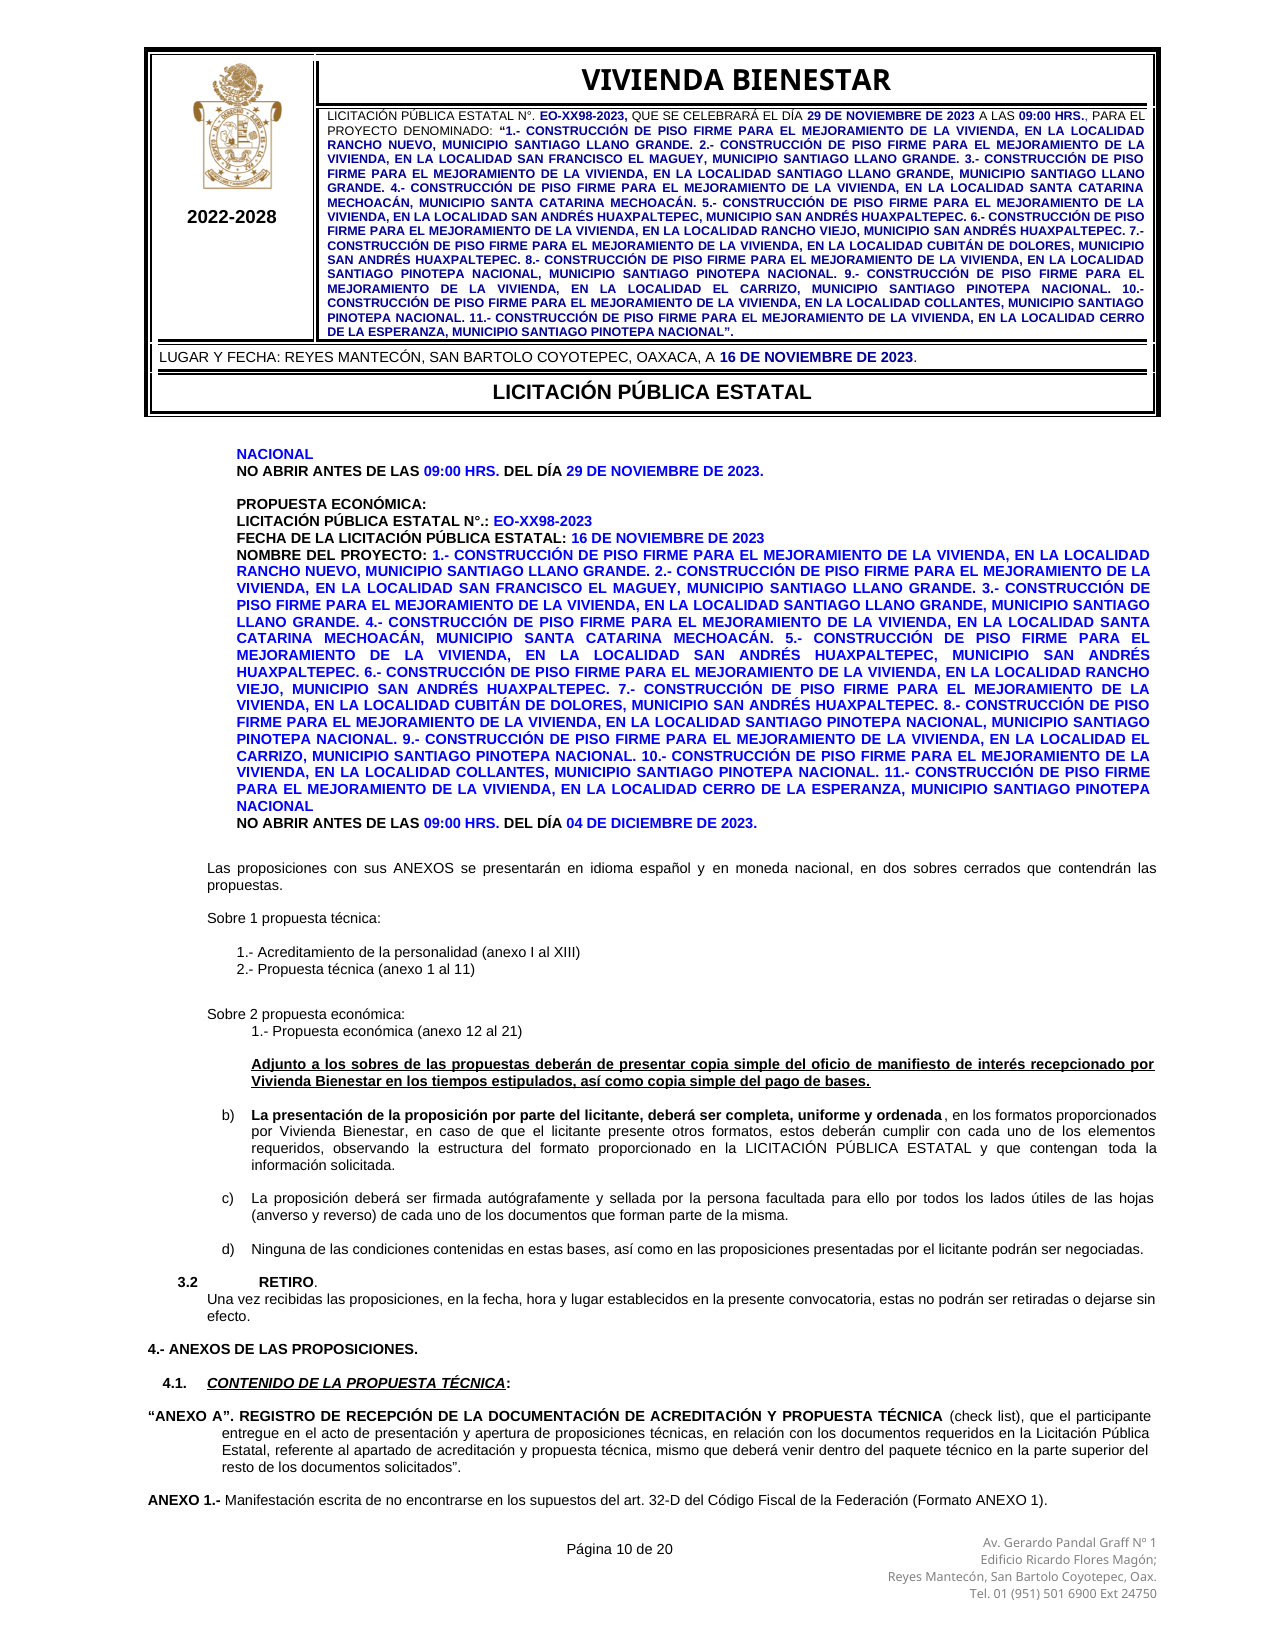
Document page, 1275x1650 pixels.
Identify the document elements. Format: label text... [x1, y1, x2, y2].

text Sobre 2 propuesta económica: [207, 1006, 1157, 1022]
text 1.- Propuesta económica (anexo 12 al 21) [251, 1022, 1157, 1039]
text NO ABRIR ANTES DE LAS 09:00 HRS. DEL DÍA 29 DE NOVIEMBRE DE 2023. [236, 462, 1152, 479]
list CONTENIDO DE LA PROPUESTA TÉCNICA: [162, 1374, 1152, 1391]
text FECHA DE LA LICITACIÓN PÚBLICA ESTATAL: 16 DE NOVIEMBRE DE 2023 [236, 529, 1152, 546]
text PROPUESTA ECONÓMICA: [236, 496, 1152, 513]
text 1.- Acreditamiento de la personalidad (anexo I al XIII) [236, 943, 1157, 960]
text Sobre 1 propuesta técnica: [207, 910, 1157, 927]
text NO ABRIR ANTES DE LAS 09:00 HRS. DEL DÍA 04 DE DICIEMBRE DE 2023. [236, 814, 1157, 831]
list La proposición deberá ser firmada autógrafamente y sellada por la persona facultada para ello por todos los lados útiles de las hojas (anverso y reverso) de cada uno de los documentos que forman parte de la misma. [222, 1190, 1157, 1223]
text Adjunto a los sobres de las propuestas deberán de presentar copia simple del oficio de manifiesto de interés recepcionado por Vivienda Bienestar en los tiempos estipulados, así como copia simple del pago de bases. [251, 1056, 1157, 1089]
text 4.- ANEXOS DE LAS PROPOSICIONES. [148, 1341, 1275, 1358]
text 2.- Propuesta técnica (anexo 1 al 11) [236, 960, 1157, 977]
picture [187, 59, 285, 188]
text “ANEXO A”. REGISTRO DE RECEPCIÓN DE LA DOCUMENTACIÓN DE ACREDITACIÓN Y PROPUESTA TÉCNICA (check list), que el participante entregue en el acto de presentación y apertura de proposiciones técnicas, en relación con los documentos requeridos en la Licitación Pública Estatal, referente al apartado de acreditación y propuesta técnica, mismo que deberá venir dentro del paquete técnico en la parte superior del resto de los documentos solicitados”. [148, 1408, 1152, 1475]
text ANEXO 1.- Manifestación escrita de no encontrarse en los supuestos del art. 32-D del Código Fiscal de la Federación (Formato ANEXO 1). [148, 1492, 1152, 1509]
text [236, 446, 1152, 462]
list La presentación de la proposición por parte del licitante, deberá ser completa, uniforme y ordenada, en los formatos proporcionados por Vivienda Bienestar, en caso de que el licitante presente otros formatos, estos deberán cumplir con cada uno de los elementos requeridos, observando la estructura del formato proporcionado en la LICITACIÓN PÚBLICA ESTATAL y que contengan toda la información solicitada. [222, 1106, 1157, 1173]
text Las proposiciones con sus ANEXOS se presentarán en idioma español y en moneda nacional, en dos sobres cerrados que contendrán las propuestas. [207, 860, 1157, 893]
list Ninguna de las condiciones contenidas en estas bases, así como en las proposiciones presentadas por el licitante podrán ser negociadas. [222, 1240, 1157, 1257]
text LICITACIÓN PÚBLICA ESTATAL N°.: EO-XX98-2023 [236, 513, 1152, 529]
text Una vez recibidas las proposiciones, en la fecha, hora y lugar establecidos en la presente convocatoria, estas no podrán ser retiradas o dejarse sin efecto. [207, 1291, 1157, 1324]
list RETIRO. [177, 1274, 1157, 1291]
